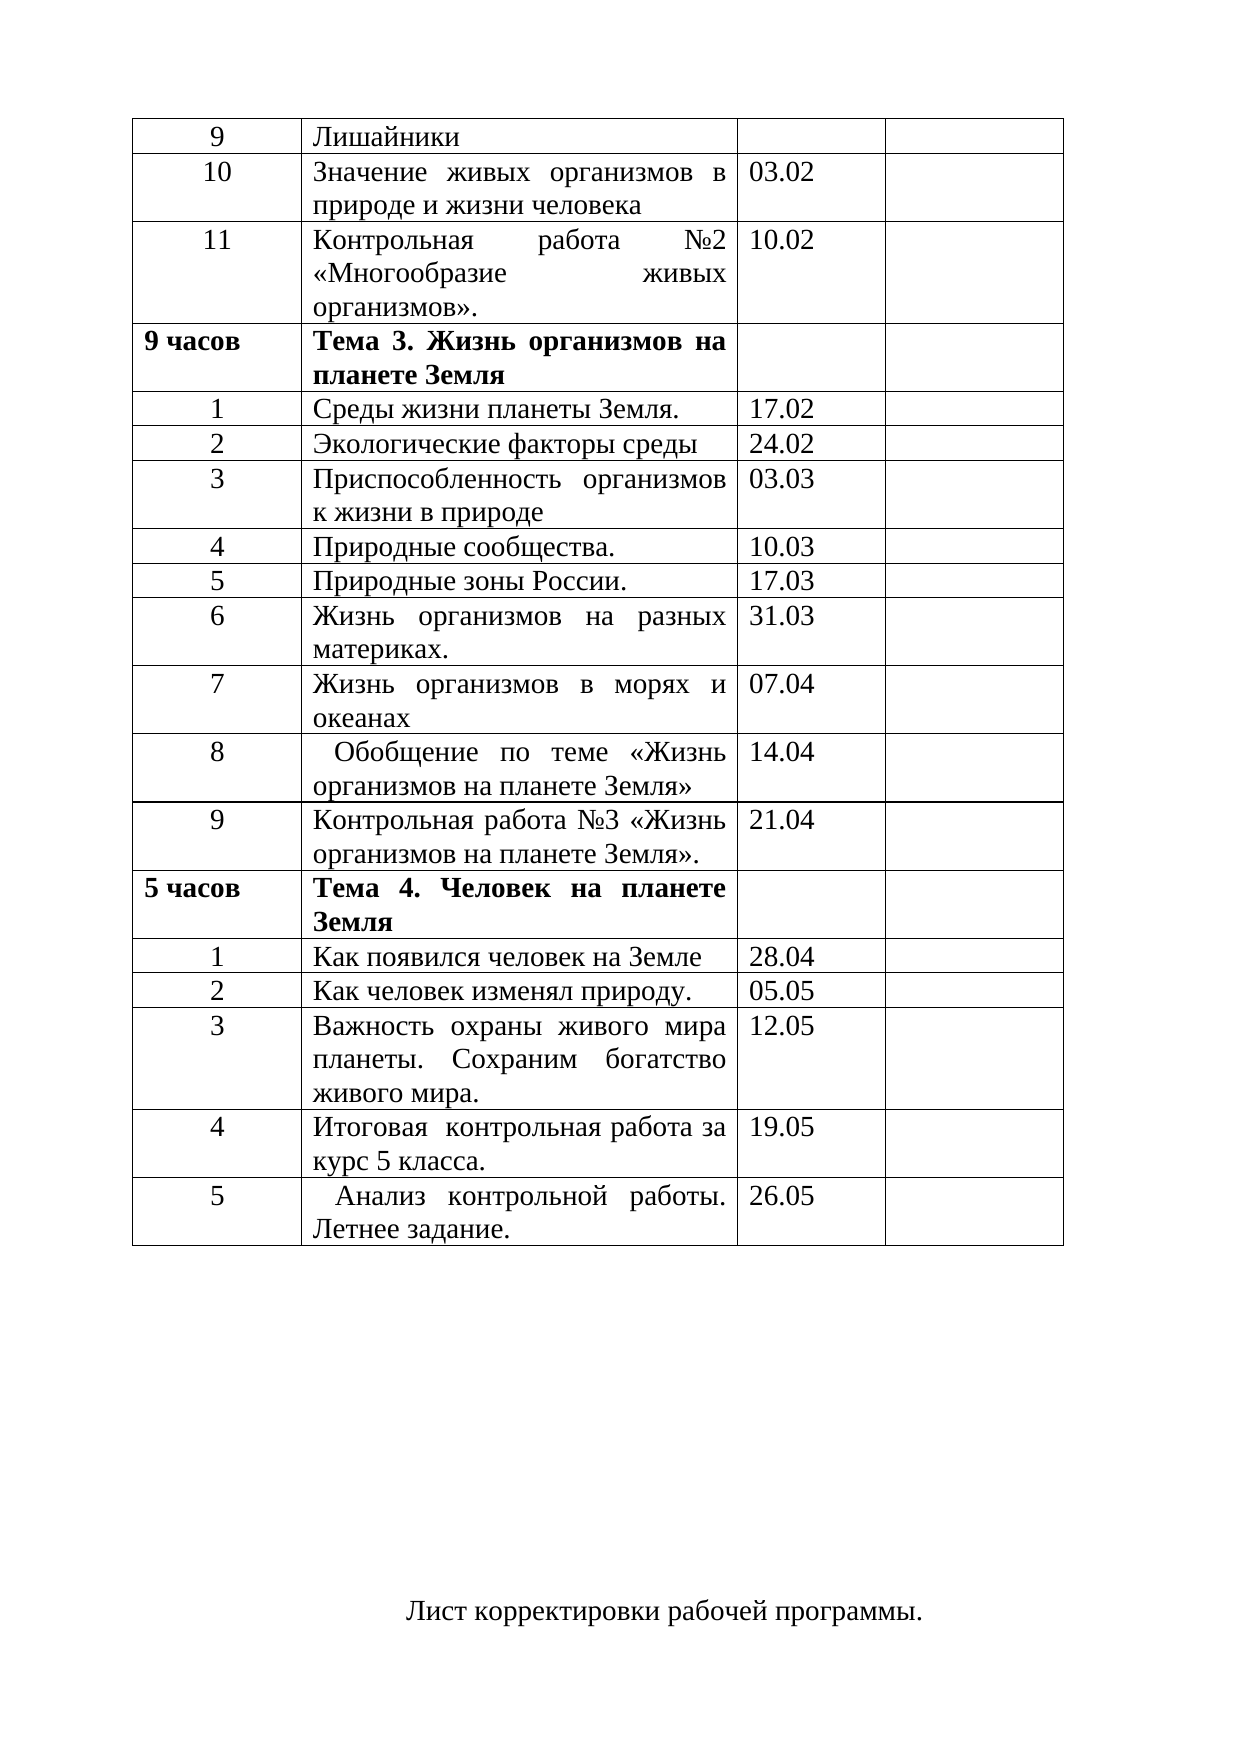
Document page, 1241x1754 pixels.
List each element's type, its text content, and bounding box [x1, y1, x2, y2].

table_cell [886, 1178, 1063, 1245]
table_cell [886, 598, 1063, 665]
table_cell Контрольная работа №2 «Многообразие живых организмов». [302, 222, 737, 322]
table_cell [886, 666, 1063, 733]
table_cell 17.02 [738, 392, 885, 425]
table_cell 3 [133, 1008, 301, 1108]
table_cell 4 [133, 529, 301, 562]
table_cell 11 [133, 222, 301, 322]
table_cell 05.05 [738, 973, 885, 1007]
table_cell [886, 734, 1063, 801]
table_cell 10 [133, 154, 301, 221]
table_cell Экологические факторы среды [302, 426, 737, 460]
table_cell [886, 803, 1063, 869]
table_cell 12.05 [738, 1008, 885, 1108]
table_cell Природные сообщества. [302, 529, 737, 562]
table_cell 03.03 [738, 461, 885, 528]
table_cell Тема 4. Человек на планете Земля [302, 871, 737, 938]
table_cell 9 часов [133, 324, 301, 391]
table_cell 26.05 [738, 1178, 885, 1245]
table_cell [886, 1110, 1063, 1177]
table_cell 07.04 [738, 666, 885, 733]
table_cell [886, 392, 1063, 425]
table_cell 2 [133, 426, 301, 460]
table_cell [886, 871, 1063, 938]
table_cell 03.02 [738, 154, 885, 221]
table_cell 8 [133, 734, 301, 801]
table_cell [886, 154, 1063, 221]
table_cell [886, 529, 1063, 562]
table_cell [886, 973, 1063, 1007]
table_cell 24.02 [738, 426, 885, 460]
table_cell Тема 3. Жизнь организмов на планете Земля [302, 324, 737, 391]
table_cell [886, 426, 1063, 460]
table_cell 28.04 [738, 939, 885, 972]
table_cell [886, 119, 1063, 153]
table_cell Лишайники [302, 119, 737, 153]
table_cell 19.05 [738, 1110, 885, 1177]
table_cell Обобщение по теме «Жизнь организмов на планете Земля» [302, 734, 737, 801]
table_cell 10.03 [738, 529, 885, 562]
table_cell 14.04 [738, 734, 885, 801]
table_cell 31.03 [738, 598, 885, 665]
table_cell 2 [133, 973, 301, 1007]
table_cell Как появился человек на Земле [302, 939, 737, 972]
table_cell 5 [133, 1178, 301, 1245]
table_cell [886, 1008, 1063, 1108]
table_cell 5 [133, 564, 301, 597]
table_cell Природные зоны России. [302, 564, 737, 597]
text Лист корректировки рабочей программы. [177, 1593, 1152, 1626]
table_cell Среды жизни планеты Земля. [302, 392, 737, 425]
table_cell 1 [133, 939, 301, 972]
table_cell 5 часов [133, 871, 301, 938]
table_cell 4 [133, 1110, 301, 1177]
table_cell 6 [133, 598, 301, 665]
table_cell 21.04 [738, 803, 885, 869]
table_cell 9 [133, 803, 301, 869]
table_cell Как человек изменял природу. [302, 973, 737, 1007]
table_cell [886, 461, 1063, 528]
table_cell Значение живых организмов в природе и жизни человека [302, 154, 737, 221]
table_cell 1 [133, 392, 301, 425]
table_cell 10.02 [738, 222, 885, 322]
table_cell 3 [133, 461, 301, 528]
table_cell 17.03 [738, 564, 885, 597]
table_cell 7 [133, 666, 301, 733]
table_cell Итоговая контрольная работа за курс 5 класса. [302, 1110, 737, 1177]
table_cell Жизнь организмов на разных материках. [302, 598, 737, 665]
table_cell [886, 324, 1063, 391]
table_cell [886, 564, 1063, 597]
table_cell [886, 939, 1063, 972]
table_cell Анализ контрольной работы. Летнее задание. [302, 1178, 737, 1245]
table_cell [738, 324, 885, 391]
table_cell Приспособленность организмов к жизни в природе [302, 461, 737, 528]
table_cell [738, 871, 885, 938]
table_cell [738, 119, 885, 153]
table_cell Важность охраны живого мира планеты. Сохраним богатство живого мира. [302, 1008, 737, 1108]
table_cell [886, 222, 1063, 322]
table_cell 9 [133, 119, 301, 153]
table_cell Жизнь организмов в морях и океанах [302, 666, 737, 733]
table_cell Контрольная работа №3 «Жизнь организмов на планете Земля». [302, 803, 737, 869]
